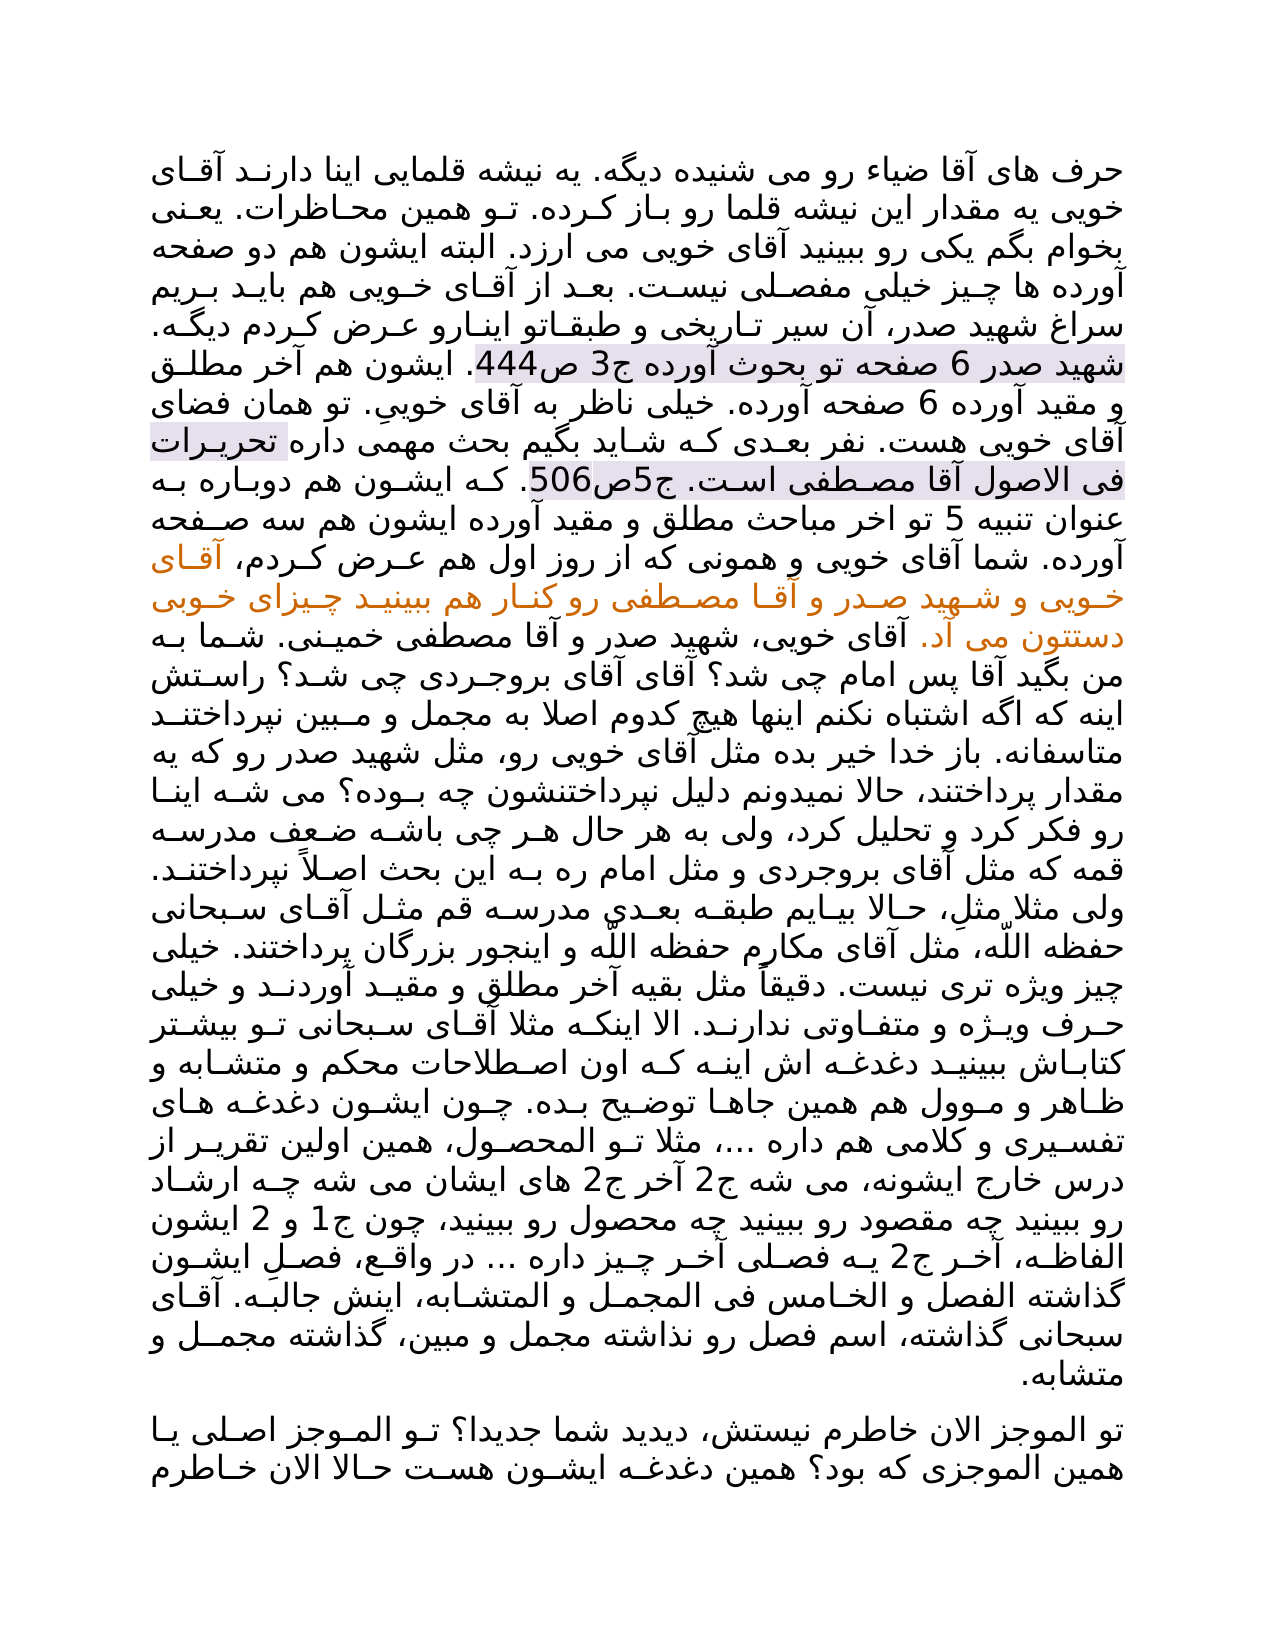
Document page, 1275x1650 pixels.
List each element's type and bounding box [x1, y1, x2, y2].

text [150, 150, 1125, 1393]
text [150, 1410, 1125, 1488]
